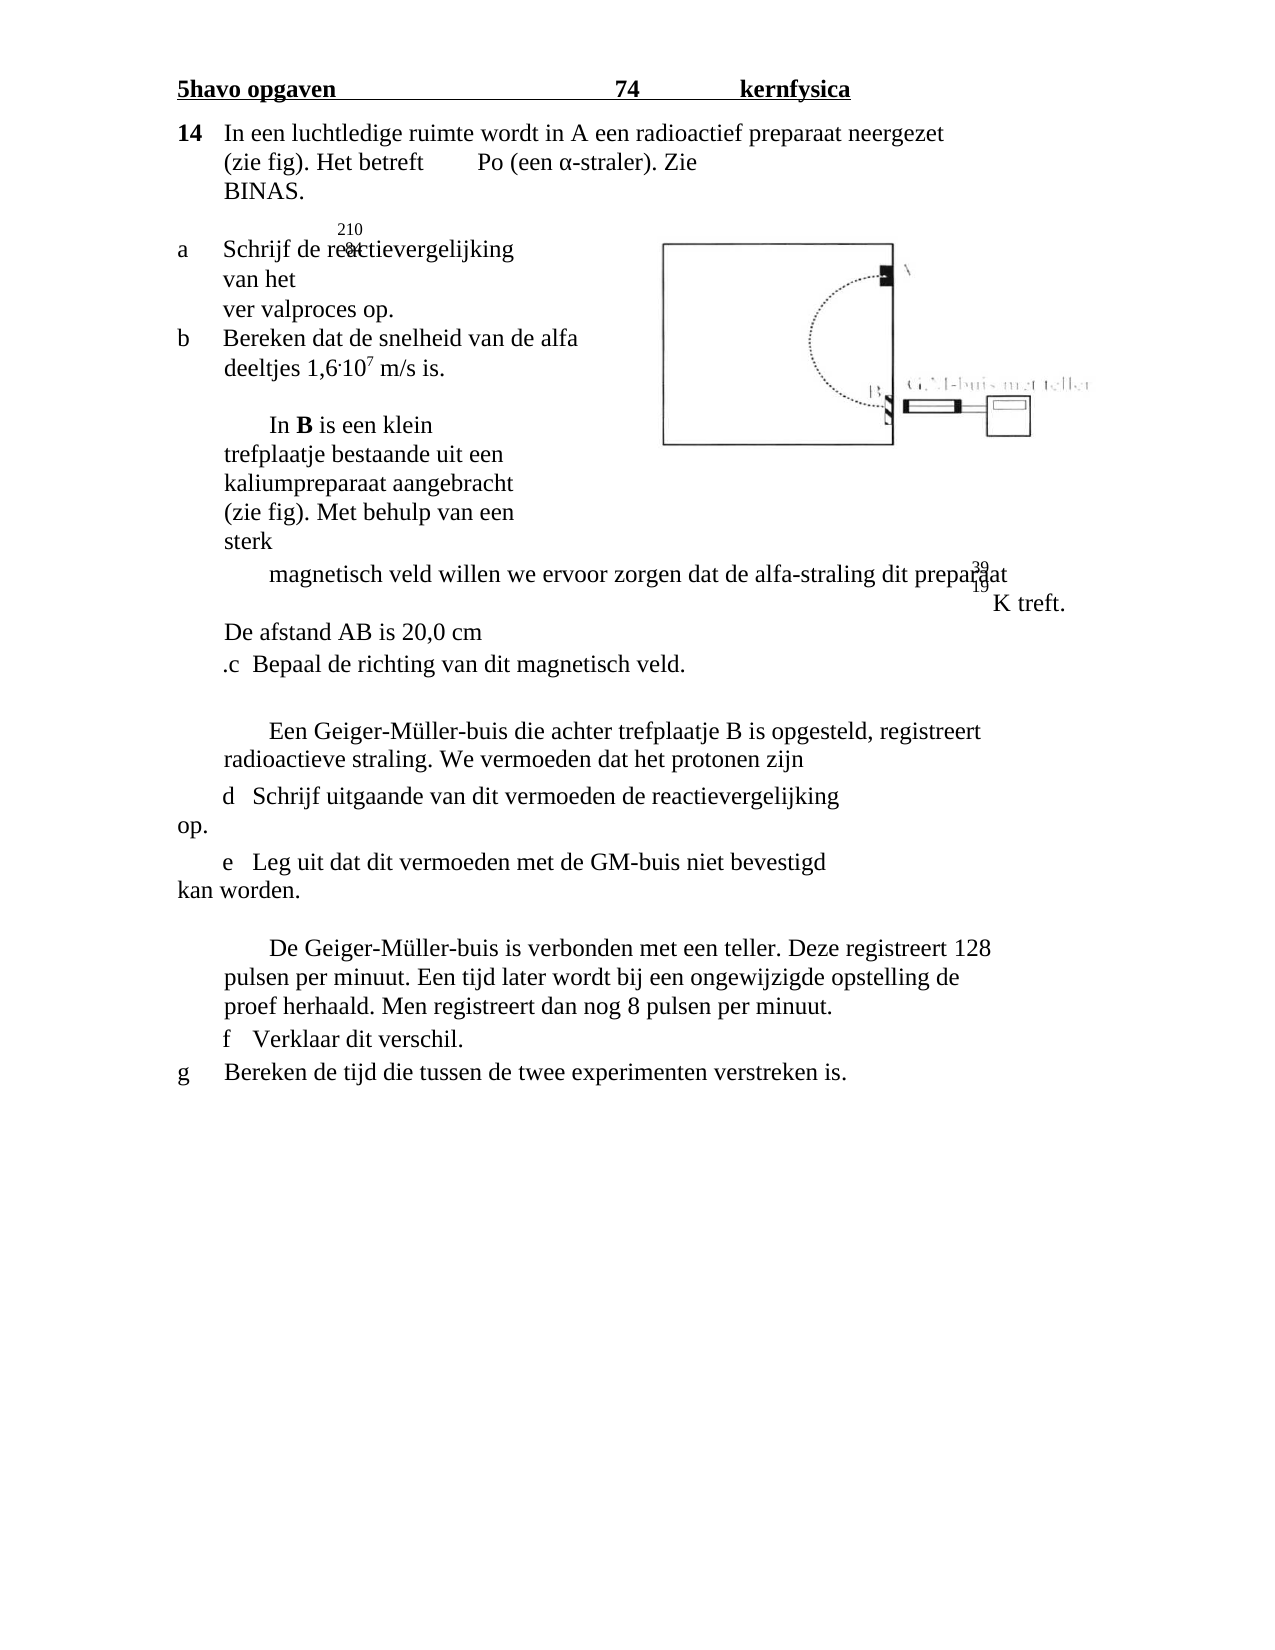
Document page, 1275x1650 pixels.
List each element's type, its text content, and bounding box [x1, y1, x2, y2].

text magnetisch veld willen we ervoor zorgen dat de alfa-straling dit preparaat K treft. De afstand AB is 20,0 cm [224, 559, 1077, 646]
text d Schrijf uitgaande van dit vermoeden de reactievergelijking op. [177, 781, 860, 839]
picture [651, 231, 1108, 469]
text 14 In een luchtledige ruimte wordt in A een radioactief preparaat neergezet (zie fig). Het betreft Po (een α-straler). Zie BINAS. [177, 118, 983, 205]
text g Bereken de tijd die tussen de twee experimenten verstreken is. [177, 1057, 1006, 1086]
text deeltjes 1,6.107 m/s is. [223, 353, 1006, 382]
text In B is een klein trefplaatje bestaande uit een kaliumpreparaat aangebracht (zie fig). Met behulp van een sterk [224, 411, 533, 555]
text Een Geiger-Müller-buis die achter trefplaatje B is opgesteld, registreert radioactieve straling. We vermoeden dat het protonen zijn [223, 716, 1002, 773]
text a Schrijf de reactievergelijking van het ver valproces op. [177, 233, 532, 323]
text De Geiger-Müller-buis is verbonden met een teller. Deze registreert 128 pulsen per minuut. Een tijd later wordt bij een ongewijzigde opstelling de proef herhaald. Men registreert dan nog 8 pulsen per minuut. [224, 933, 1011, 1020]
text .c Bepaal de richting van dit magnetisch veld. [177, 649, 953, 678]
text b Bereken dat de snelheid van de alfa [177, 323, 1006, 353]
text f Verklaar dit verschil. [177, 1024, 907, 1053]
text e Leg uit dat dit vermoeden met de GM-buis niet bevestigd kan worden. [177, 847, 860, 904]
